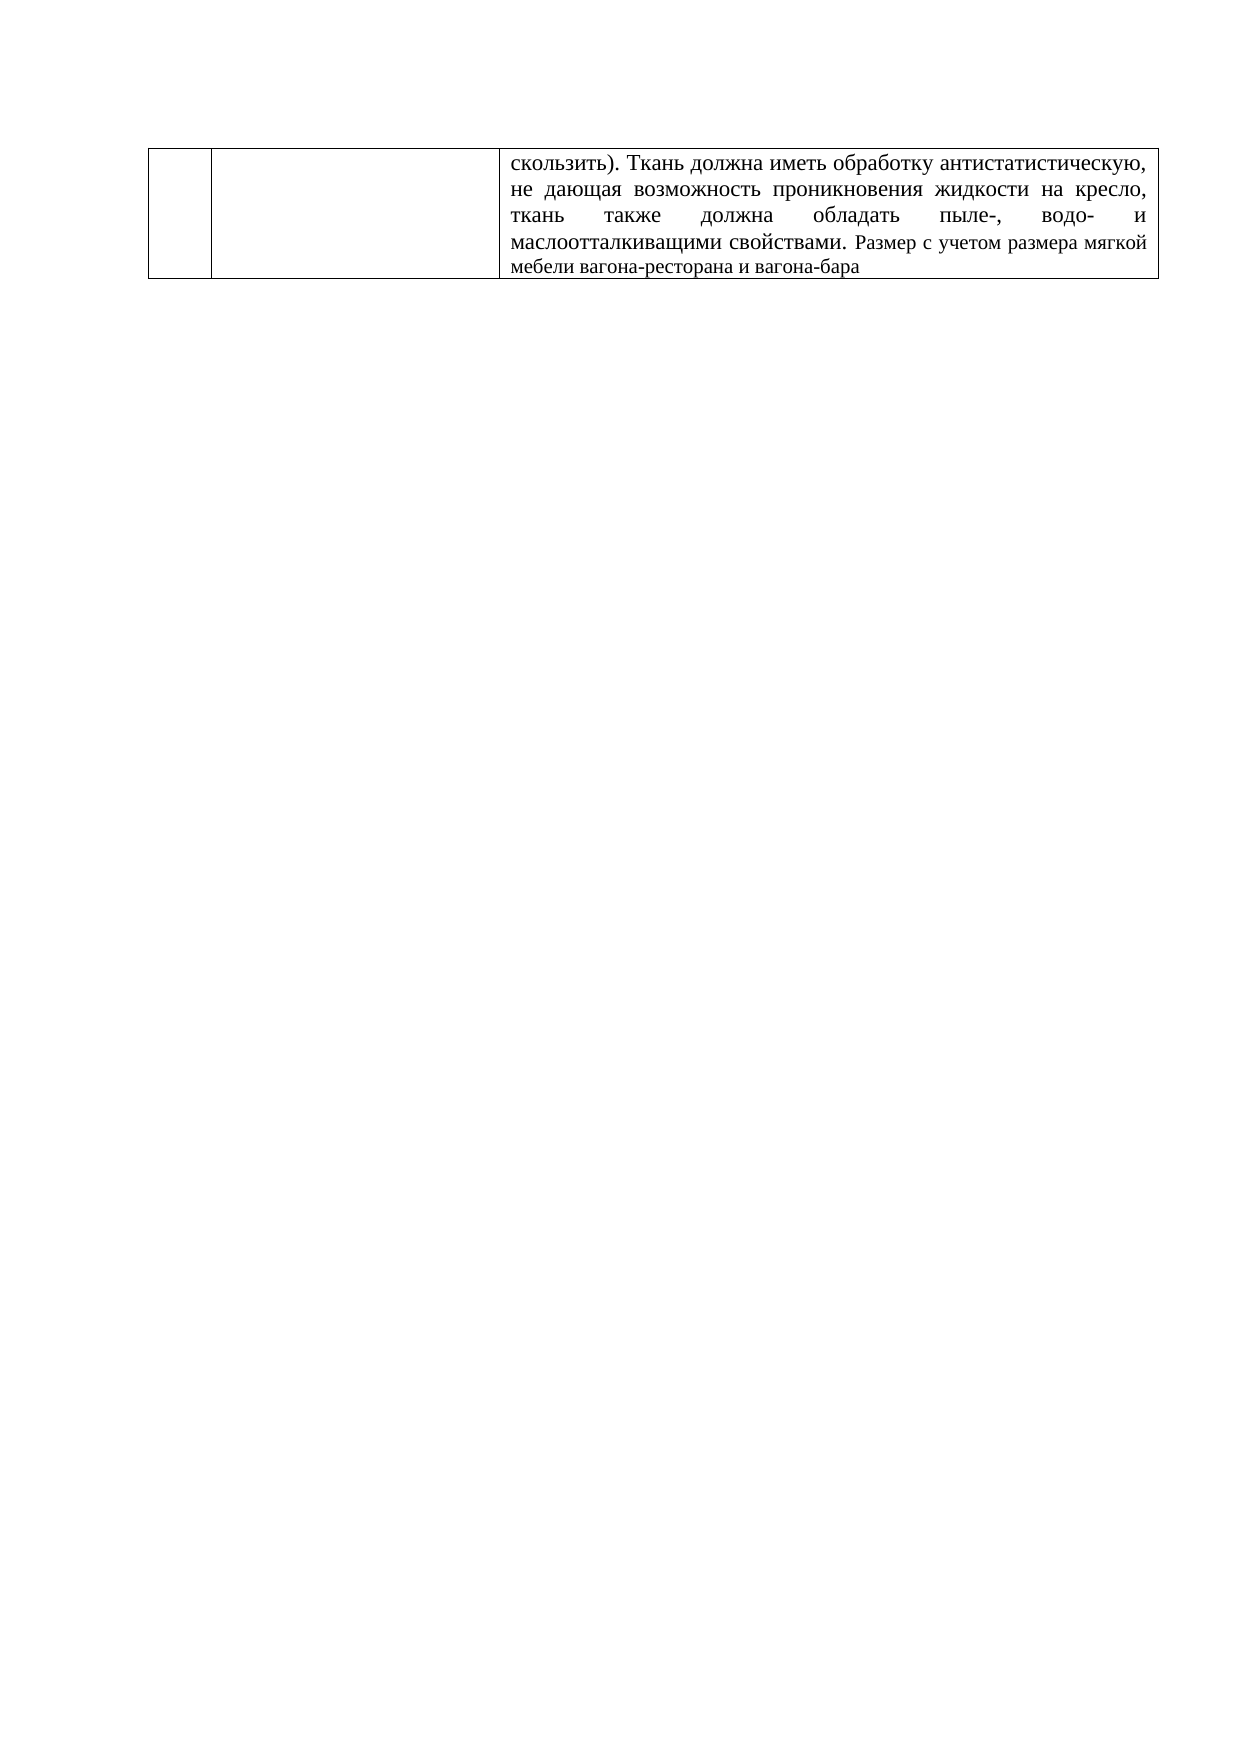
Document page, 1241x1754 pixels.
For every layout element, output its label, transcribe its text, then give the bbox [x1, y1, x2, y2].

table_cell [212, 149, 499, 278]
table_cell 2. [149, 149, 211, 278]
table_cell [500, 149, 1158, 278]
